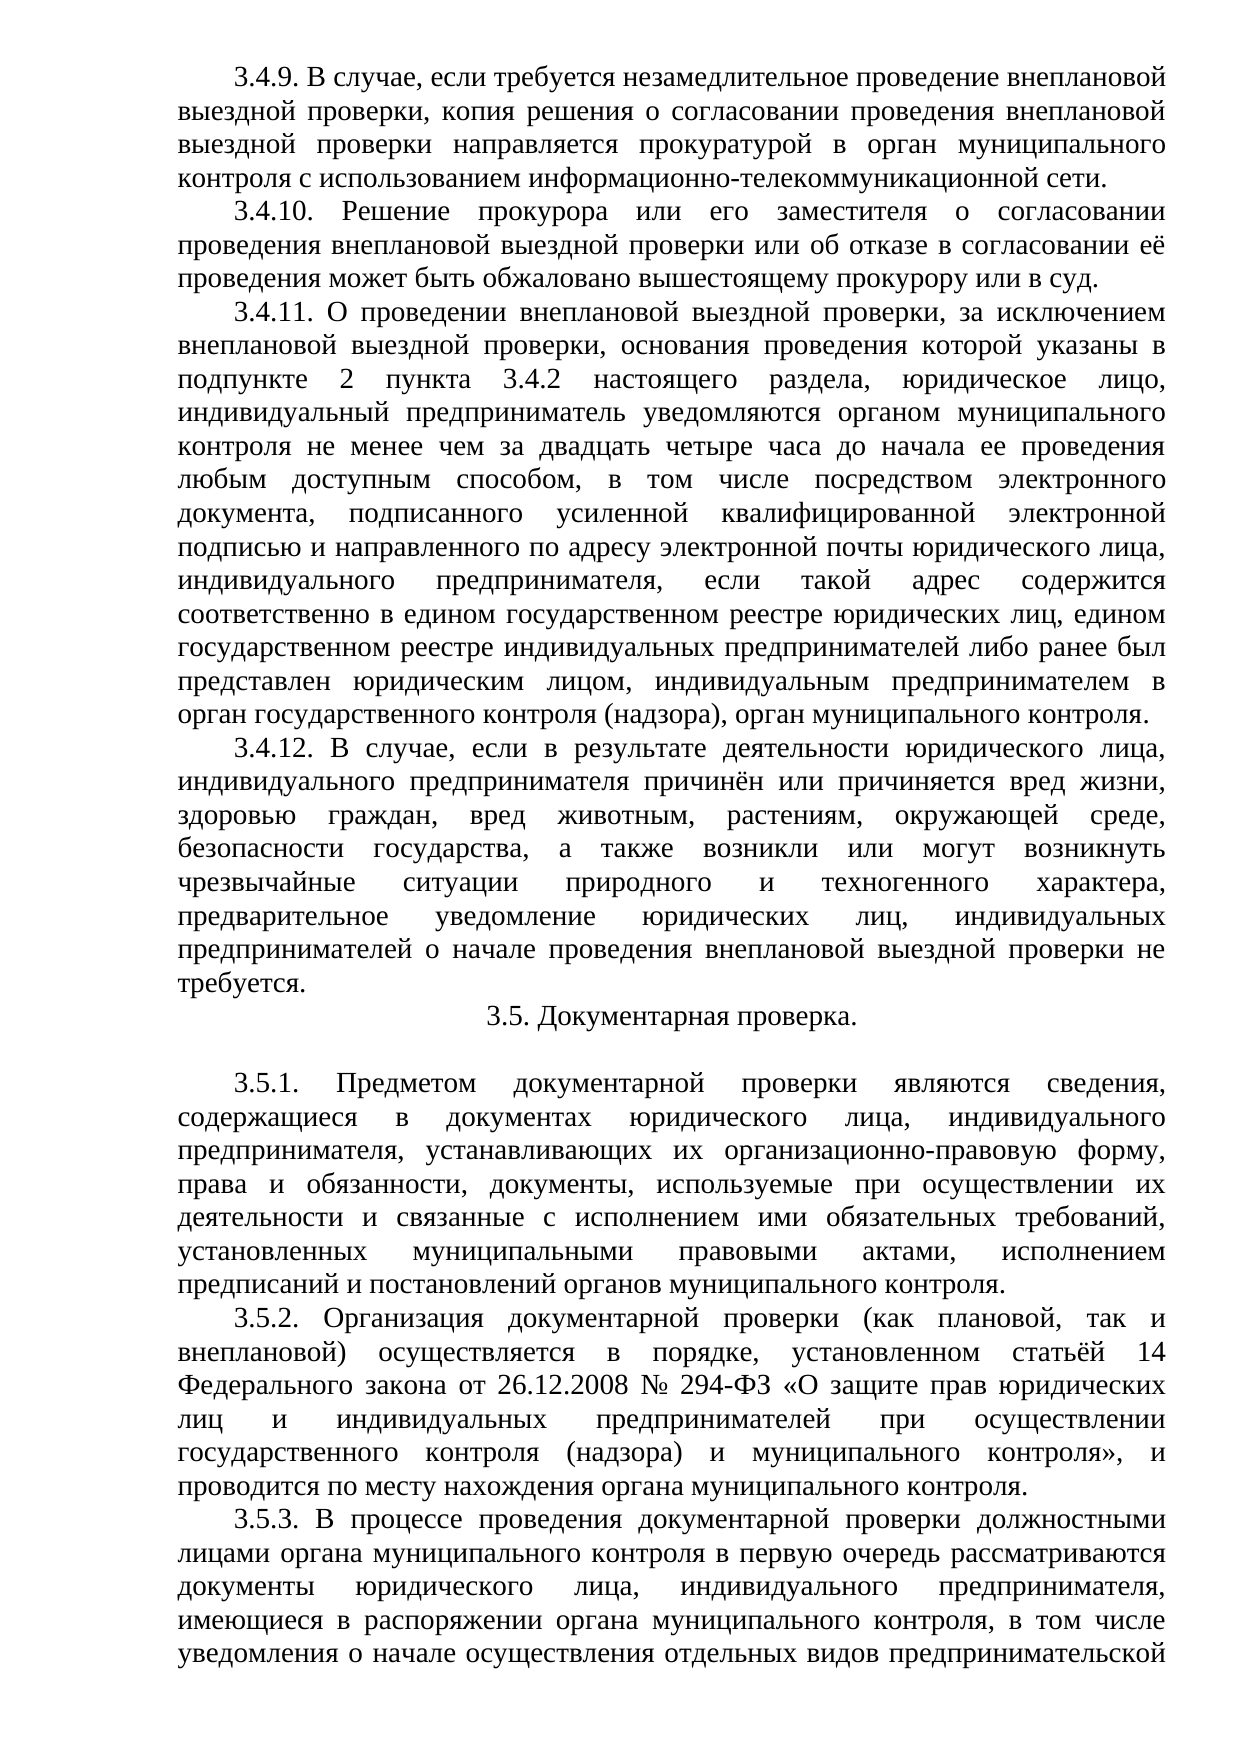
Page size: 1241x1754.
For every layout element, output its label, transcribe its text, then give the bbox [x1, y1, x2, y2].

text 3.4.12. В случае, если в результате деятельности юридического лица, индивидуального предпринимателя причинён или причиняется вред жизни, здоровью граждан, вред животным, растениям, окружающей среде, безопасности государства, а также возникли или могут возникнуть чрезвычайные ситуации природного и техногенного характера, предварительное уведомление юридических лиц, индивидуальных предпринимателей о начале проведения внеплановой выездной проверки не требуется. [177, 730, 1167, 998]
text 3.4.9. В случае, если требуется незамедлительное проведение внеплановой выездной проверки, копия решения о согласовании проведения внеплановой выездной проверки направляется прокуратурой в орган муниципального контроля с использованием информационно-телекоммуникационной сети. [177, 59, 1167, 193]
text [177, 1501, 1167, 1669]
text 3.5. Документарная проверка. [177, 998, 1167, 1032]
text 3.5.1. Предметом документарной проверки являются сведения, содержащиеся в документах юридического лица, индивидуального предпринимателя, устанавливающих их организационно-правовую форму, права и обязанности, документы, используемые при осуществлении их деятельности и связанные с исполнением ими обязательных требований, установленных муниципальными правовыми актами, исполнением предписаний и постановлений органов муниципального контроля. [177, 1065, 1167, 1300]
text 3.4.10. Решение прокурора или его заместителя о согласовании проведения внеплановой выездной проверки или об отказе в согласовании её проведения может быть обжаловано вышестоящему прокурору или в суд. [177, 193, 1167, 294]
text 3.4.11. О проведении внеплановой выездной проверки, за исключением внеплановой выездной проверки, основания проведения которой указаны в подпункте 2 пункта 3.4.2 настоящего раздела, юридическое лицо, индивидуальный предприниматель уведомляются органом муниципального контроля не менее чем за двадцать четыре часа до начала ее проведения любым доступным способом, в том числе посредством электронного документа, подписанного усиленной квалифицированной электронной подписью и направленного по адресу электронной почты юридического лица, индивидуального предпринимателя, если такой адрес содержится соответственно в едином государственном реестре юридических лиц, едином государственном реестре индивидуальных предпринимателей либо ранее был представлен юридическим лицом, индивидуальным предпринимателем в орган государственного контроля (надзора), орган муниципального контроля. [177, 294, 1167, 730]
text 3.5.2. Организация документарной проверки (как плановой, так и внеплановой) осуществляется в порядке, установленном статьёй 14 Федерального закона от 26.12.2008 № 294-ФЗ «О защите прав юридических лиц и индивидуальных предпринимателей при осуществлении государственного контроля (надзора) и муниципального контроля», и проводится по месту нахождения органа муниципального контроля. [177, 1300, 1167, 1501]
